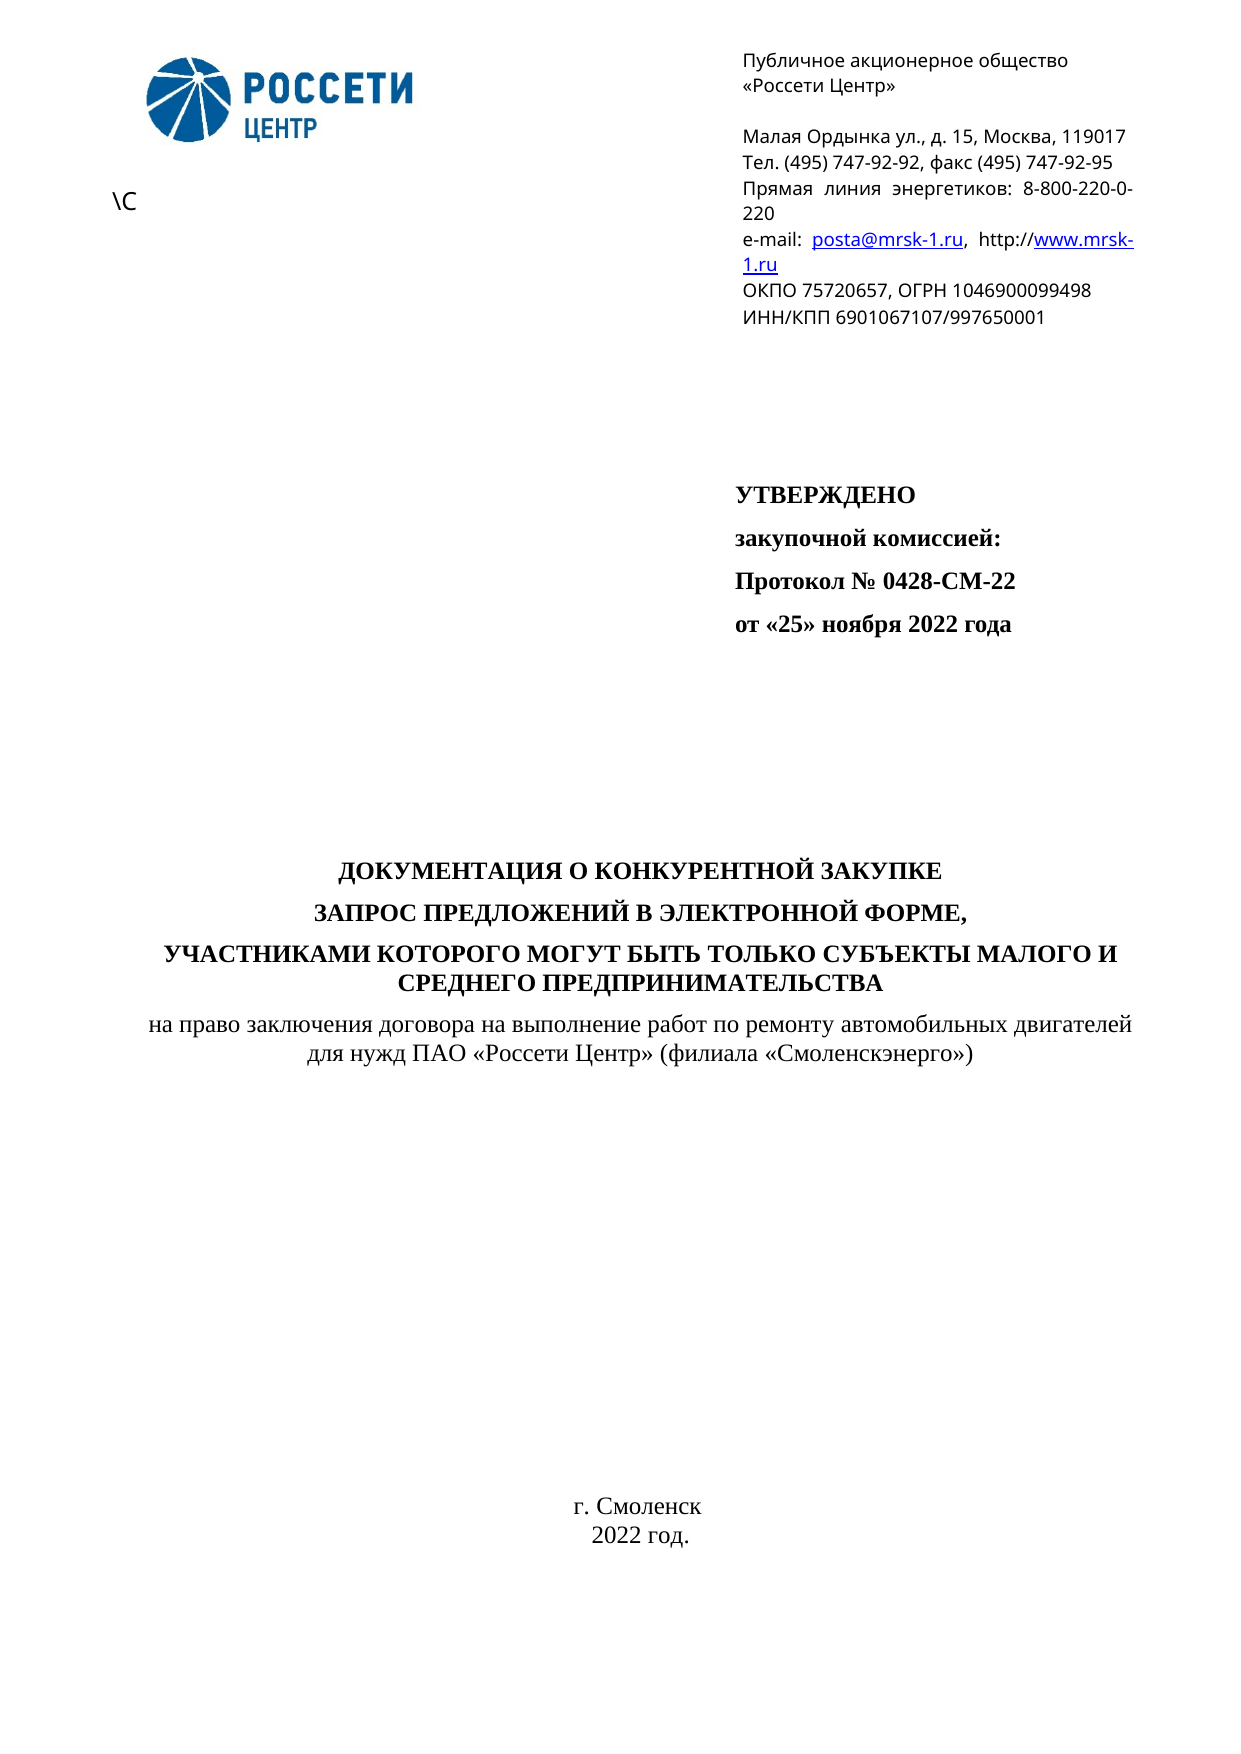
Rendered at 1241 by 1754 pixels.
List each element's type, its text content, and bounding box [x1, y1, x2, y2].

text Протокол № 0428-СМ-22 [735, 566, 1151, 595]
text ЗАПРОС ПРЕДЛОЖЕНИЙ В ЭЛЕКТРОННОЙ ФОРМЕ, [129, 898, 1151, 926]
table_header Публичное акционерное общество «Россети Центр» Малая Ордынка ул., д. 15, Москва, 119017 Тел. (495) 747-92-92, факс (495) 747-92-95 Прямая линия энергетиков: 8-800-220-0-220 e-mail: posta@mrsk-1.ru, http://www.mrsk-1.ru ОКПО 75720657, ОГРН 1046900099498 ИНН/КПП 6901067107/997650001 [731, 47, 1145, 336]
text на право заключения договора на выполнение работ по ремонту автомобильных двигателей для нужд ПАО «Россети Центр» (филиала «Смоленскэнерго») [129, 1009, 1151, 1066]
text УТВЕРЖДЕНО [735, 480, 1151, 509]
text закупочной комиссией: [735, 523, 1151, 552]
table_header \С [141, 47, 731, 336]
text ДОКУМЕНТАЦИЯ О КОНКУРЕНТНОЙ ЗАКУПКЕ [129, 856, 1151, 885]
text УЧАСТНИКАМИ КОТОРОГО МОГУТ БЫТЬ ТОЛЬКО СУБЪЕКТЫ МАЛОГО И СРЕДНЕГО ПРЕДПРИНИМАТЕЛЬСТВА [129, 939, 1151, 996]
text г. Смоленск 2022 год. [129, 1491, 1151, 1549]
text от «25» ноября 2022 года [735, 609, 1151, 638]
